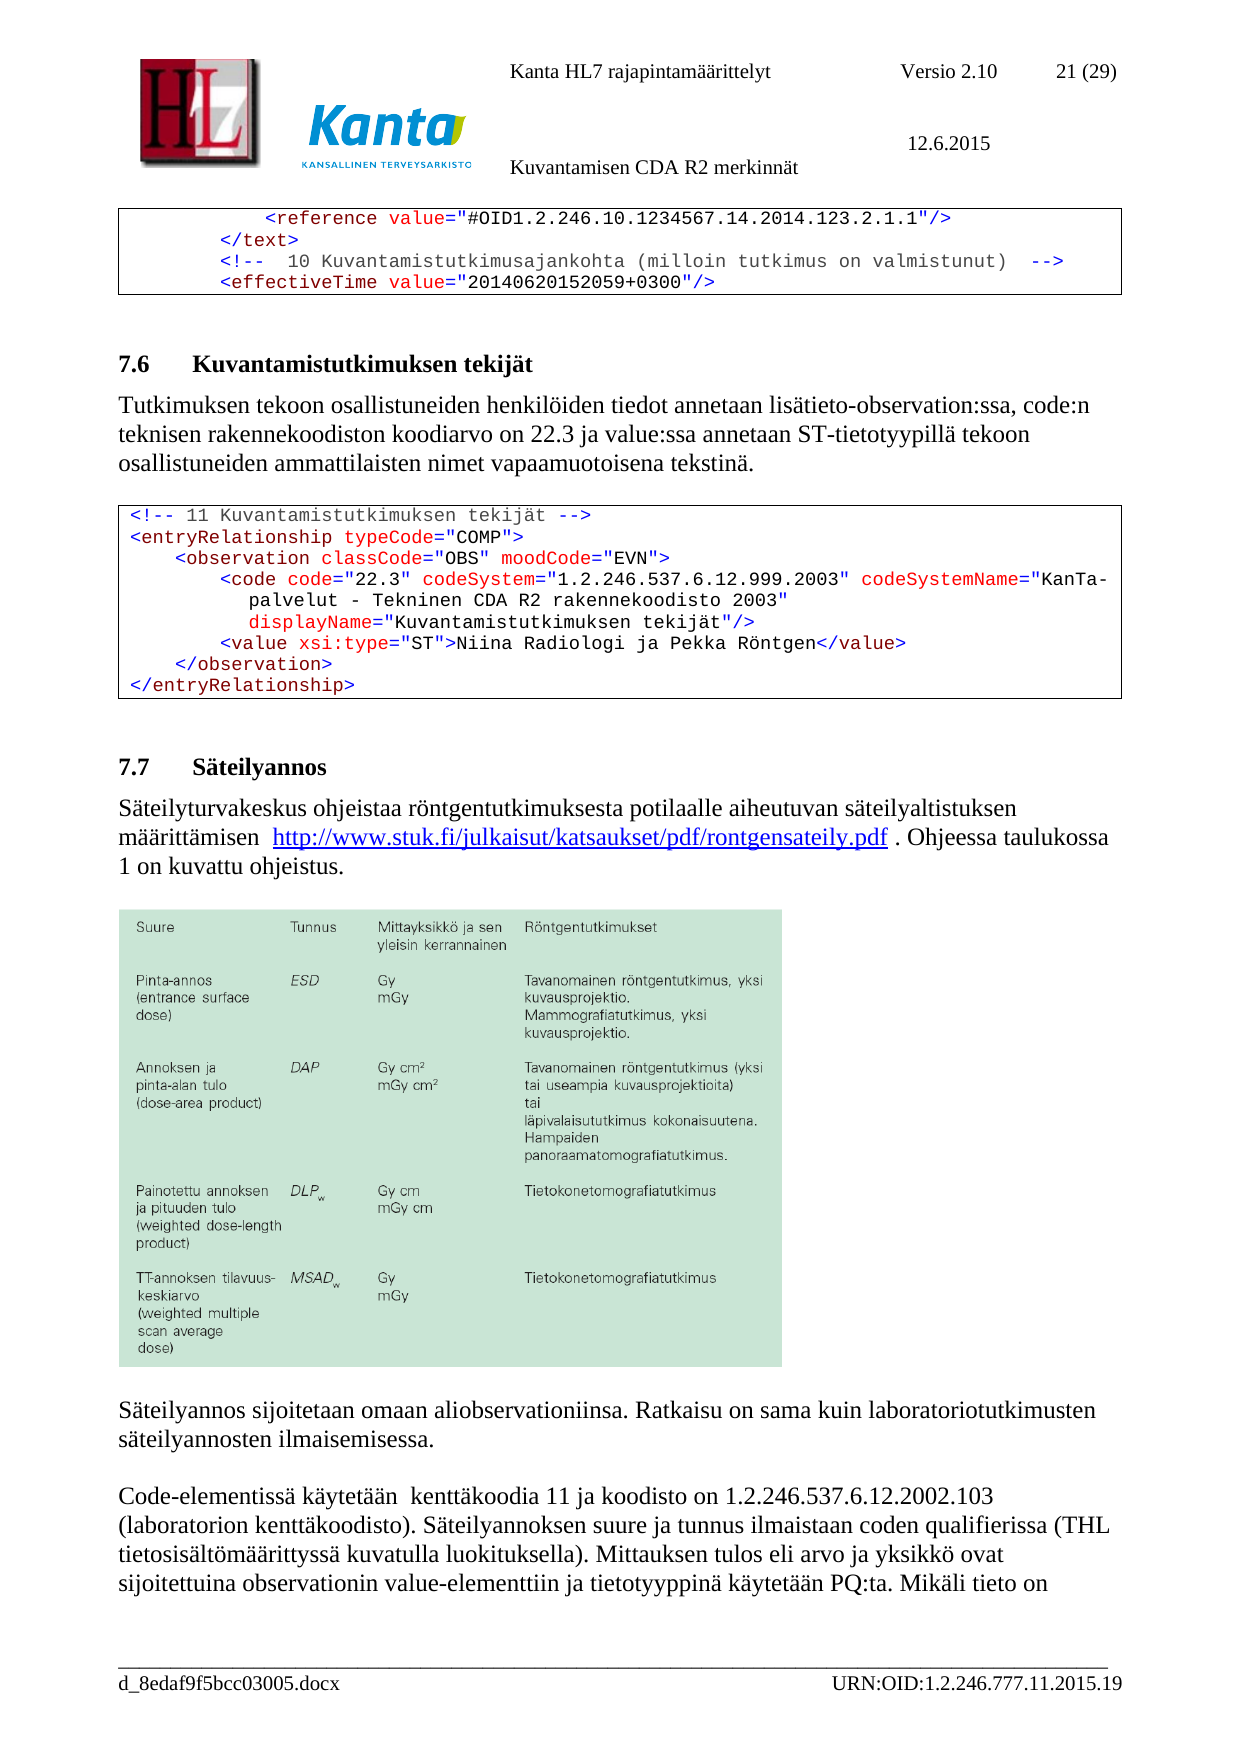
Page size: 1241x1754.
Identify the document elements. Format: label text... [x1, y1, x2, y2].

picture [140, 59, 262, 168]
text Tutkimuksen tekoon osallistuneiden henkilöiden tiedot annetaan lisätieto-observation:ssa, code:n teknisen rakennekoodiston koodiarvo on 22.3 ja value:ssa annetaan ST-tietotyypillä tekoon osallistuneiden ammattilaisten nimet vapaamuotoisena tekstinä. [118, 390, 1122, 505]
subtitle Säteilyannos [118, 752, 1122, 781]
table_header <!-- 11 Kuvantamistutkimuksen tekijät --> <entryRelationship typeCode="COMP"> <observation classCode="OBS" moodCode="EVN"> <code code="22.3" codeSystem="1.2.246.537.6.12.999.2003" codeSystemName="KanTa-palvelut - Tekninen CDA R2 rakennekoodisto 2003" displayName="Kuvantamistutkimuksen tekijät"/> <value xsi:type="ST">Niina Radiologi ja Pekka Röntgen</value> </observation> </entryRelationship> [119, 506, 1121, 697]
picture [302, 105, 472, 168]
text Säteilyannos sijoitetaan omaan aliobservationiinsa. Ratkaisu on sama kuin laboratoriotutkimusten säteilyannosten ilmaisemisessa. [118, 1395, 1122, 1453]
text Säteilyturvakeskus ohjeistaa röntgentutkimuksesta potilaalle aiheutuvan säteilyaltistuksen määrittämisen http://www.stuk.fi/julkaisut/katsaukset/pdf/rontgensateily.pdf . Ohjeessa taulukossa 1 on kuvattu ohjeistus. [118, 793, 1122, 880]
subtitle Kuvantamistutkimuksen tekijät [118, 349, 1122, 378]
picture [118, 908, 784, 1367]
picture [323, 105, 335, 119]
